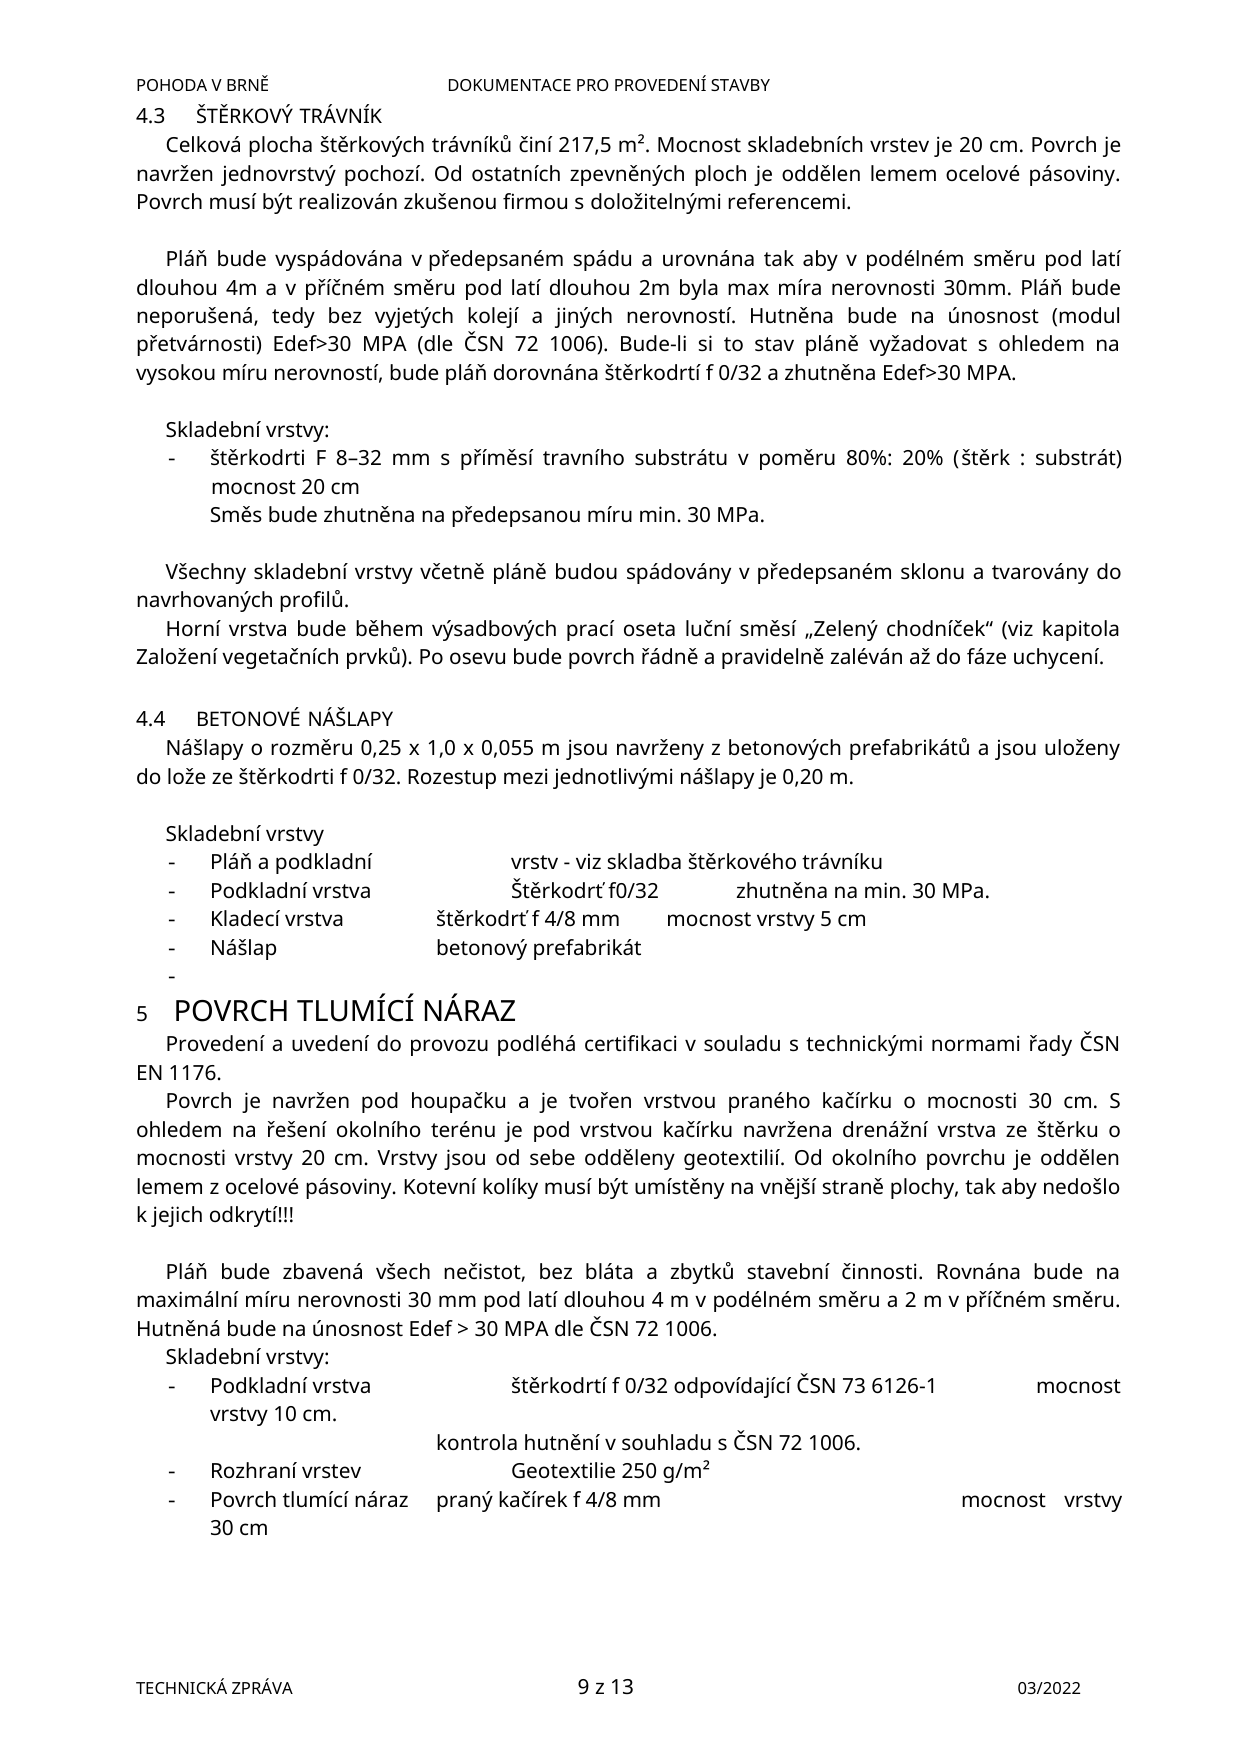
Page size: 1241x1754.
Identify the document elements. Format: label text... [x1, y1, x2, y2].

text Směs bude zhutněna na předepsanou míru min. 30 MPa. [136, 500, 1122, 529]
list Rozhraní vrstev Geotextilie 250 g/m² [165, 1456, 1122, 1485]
subtitle betonové nášlapy [136, 699, 1122, 733]
text Celková plocha štěrkových trávníků činí 217,5 m². Mocnost skladebních vrstev je 20 cm. Povrch je navržen jednovrstvý pochozí. Od ostatních zpevněných ploch je oddělen lemem ocelové pásoviny. Povrch musí být realizován zkušenou firmou s doložitelnými referencemi. [136, 131, 1122, 216]
text Skladební vrstvy: [136, 1342, 1122, 1371]
list Podkladní vrstva Štěrkodrť f0/32 zhutněna na min. 30 MPa. [165, 876, 1122, 904]
text Pláň bude vyspádována v předepsaném spádu a urovnána tak aby v podélném směru pod latí dlouhou 4m a v příčném směru pod latí dlouhou 2m byla max míra nerovnosti 30mm. Pláň bude neporušená, tedy bez vyjetých kolejí a jiných nerovností. Hutněna bude na únosnost (modul přetvárnosti) Edef>30 MPA (dle ČSN 72 1006). Bude-li si to stav pláně vyžadovat s ohledem na vysokou míru nerovností, bude pláň dorovnána štěrkodrtí f 0/32 a zhutněna Edef>30 MPA. [136, 244, 1122, 386]
list štěrkodrti F 8–32 mm s příměsí travního substrátu v poměru 80%: 20% (štěrk : substrát) mocnost 20 cm [165, 443, 1122, 500]
text Všechny skladební vrstvy včetně pláně budou spádovány v předepsaném sklonu a tvarovány do navrhovaných profilů. [136, 557, 1122, 614]
list Nášlap betonový prefabrikát [165, 933, 1122, 961]
list Povrch tlumící náraz praný kačírek f 4/8 mm mocnost vrstvy 30 cm [165, 1485, 1122, 1542]
text Povrch je navržen pod houpačku a je tvořen vrstvou praného kačírku o mocnosti 30 cm. S ohledem na řešení okolního terénu je pod vrstvou kačírku navržena drenážní vrstva ze štěrku o mocnosti vrstvy 20 cm. Vrstvy jsou od sebe odděleny geotextilií. Od okolního povrchu je oddělen lemem z ocelové pásoviny. Kotevní kolíky musí být umístěny na vnější straně plochy, tak aby nedošlo k jejich odkrytí!!! [136, 1086, 1122, 1229]
list Podkladní vrstva štěrkodrtí f 0/32 odpovídající ČSN 73 6126-1 mocnost vrstvy 10 cm. [165, 1371, 1122, 1428]
text Horní vrstva bude během výsadbových prací oseta luční směsí „Zelený chodníček“ (viz kapitola Založení vegetačních prvků). Po osevu bude povrch řádně a pravidelně zaléván až do fáze uchycení. [136, 614, 1122, 671]
text kontrola hutnění v souhladu s ČSN 72 1006. [136, 1428, 1122, 1456]
list Kladecí vrstva štěrkodrť f 4/8 mm mocnost vrstvy 5 cm [165, 904, 1122, 933]
text Nášlapy o rozměru 0,25 x 1,0 x 0,055 m jsou navrženy z betonových prefabrikátů a jsou uloženy do lože ze štěrkodrti f 0/32. Rozestup mezi jednotlivými nášlapy je 0,20 m. [136, 733, 1122, 790]
text Pláň bude zbavená všech nečistot, bez bláta a zbytků stavební činnosti. Rovnána bude na maximální míru nerovnosti 30 mm pod latí dlouhou 4 m v podélném směru a 2 m v příčném směru. Hutněná bude na únosnost Edef > 30 MPA dle ČSN 72 1006. [136, 1257, 1122, 1342]
list Pláň a podkladní vrstv - viz skladba štěrkového trávníku [165, 847, 1122, 876]
text Skladební vrstvy: [136, 415, 1122, 443]
text Provedení a uvedení do provozu podléhá certifikaci v souladu s technickými normami řady ČSN EN 1176. [136, 1029, 1122, 1086]
subtitle štěrkový trávník [136, 96, 1122, 131]
subtitle POVRCH TLUMÍCÍ NÁRAZ [136, 990, 1122, 1029]
text Skladební vrstvy [136, 819, 1122, 847]
